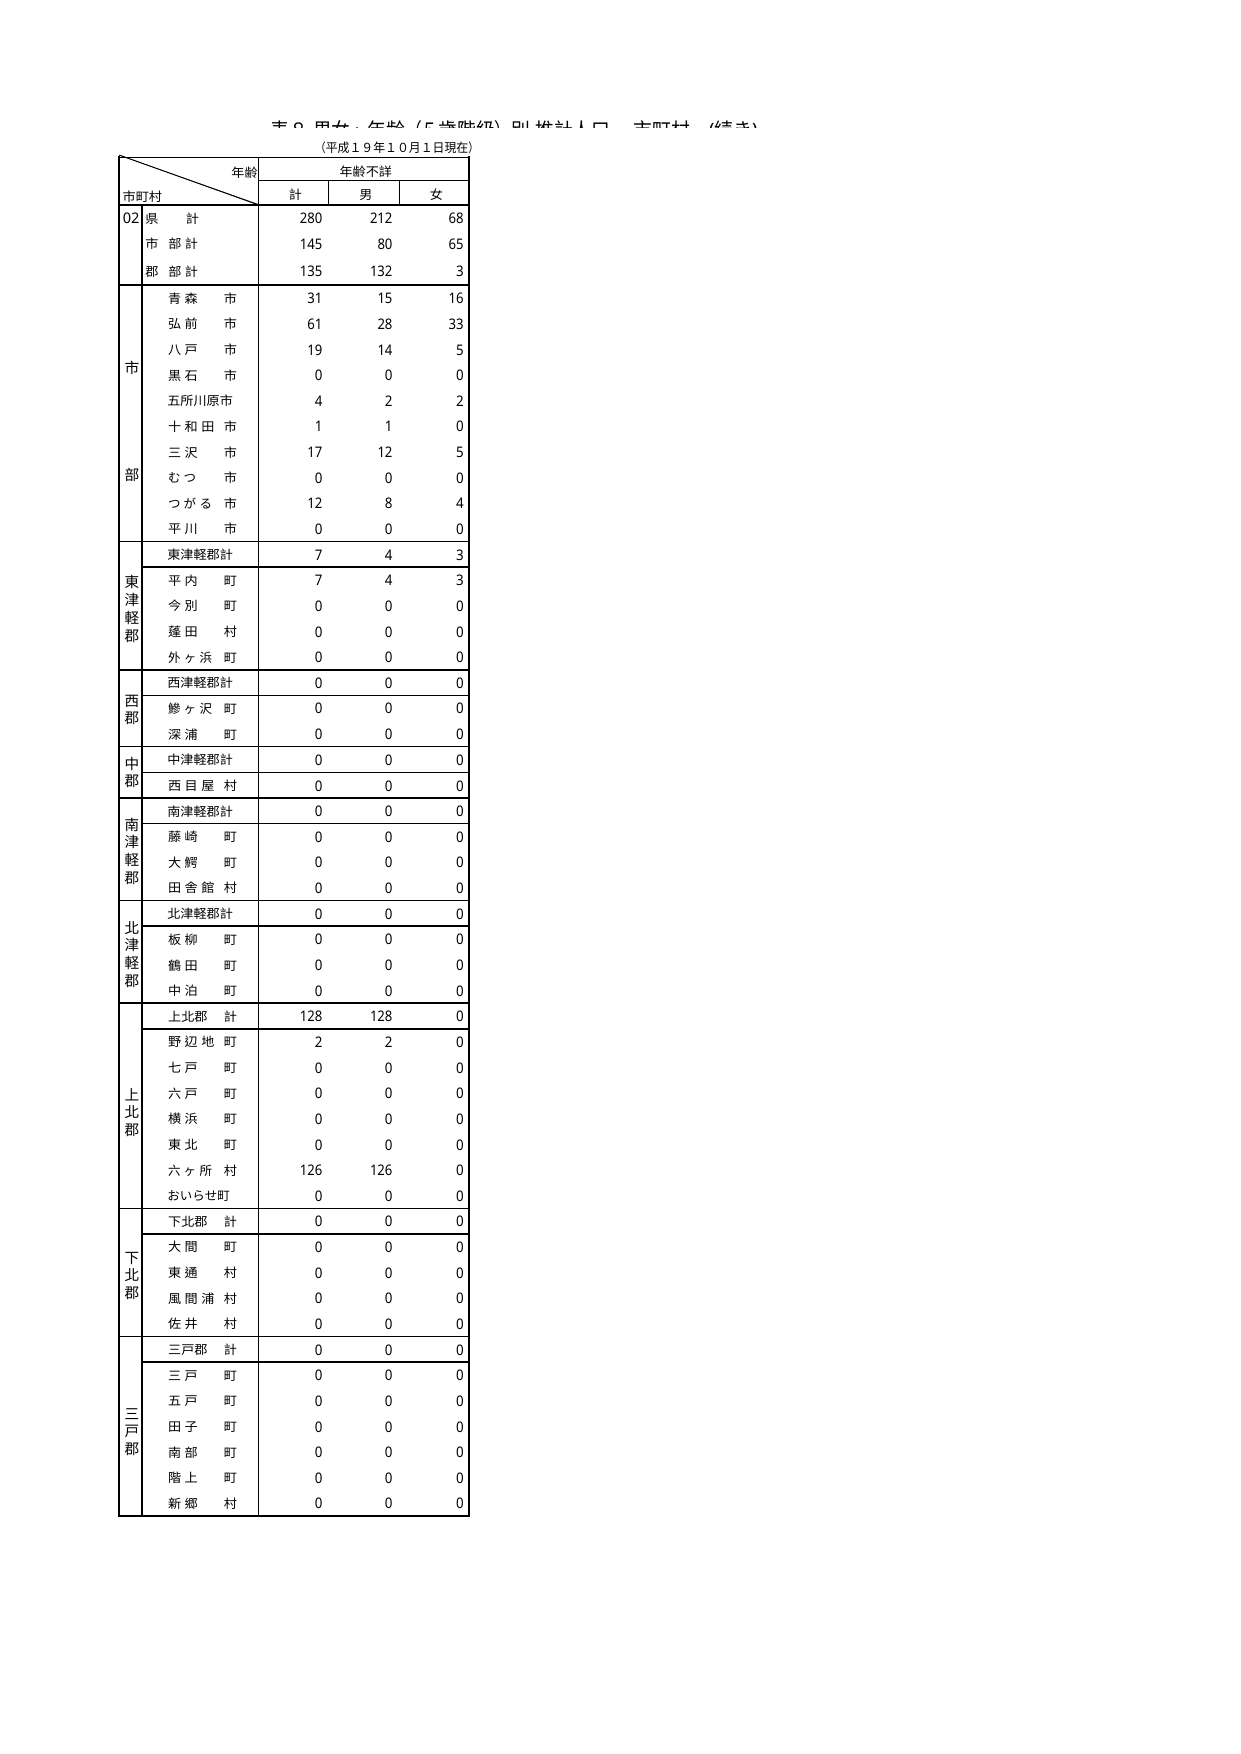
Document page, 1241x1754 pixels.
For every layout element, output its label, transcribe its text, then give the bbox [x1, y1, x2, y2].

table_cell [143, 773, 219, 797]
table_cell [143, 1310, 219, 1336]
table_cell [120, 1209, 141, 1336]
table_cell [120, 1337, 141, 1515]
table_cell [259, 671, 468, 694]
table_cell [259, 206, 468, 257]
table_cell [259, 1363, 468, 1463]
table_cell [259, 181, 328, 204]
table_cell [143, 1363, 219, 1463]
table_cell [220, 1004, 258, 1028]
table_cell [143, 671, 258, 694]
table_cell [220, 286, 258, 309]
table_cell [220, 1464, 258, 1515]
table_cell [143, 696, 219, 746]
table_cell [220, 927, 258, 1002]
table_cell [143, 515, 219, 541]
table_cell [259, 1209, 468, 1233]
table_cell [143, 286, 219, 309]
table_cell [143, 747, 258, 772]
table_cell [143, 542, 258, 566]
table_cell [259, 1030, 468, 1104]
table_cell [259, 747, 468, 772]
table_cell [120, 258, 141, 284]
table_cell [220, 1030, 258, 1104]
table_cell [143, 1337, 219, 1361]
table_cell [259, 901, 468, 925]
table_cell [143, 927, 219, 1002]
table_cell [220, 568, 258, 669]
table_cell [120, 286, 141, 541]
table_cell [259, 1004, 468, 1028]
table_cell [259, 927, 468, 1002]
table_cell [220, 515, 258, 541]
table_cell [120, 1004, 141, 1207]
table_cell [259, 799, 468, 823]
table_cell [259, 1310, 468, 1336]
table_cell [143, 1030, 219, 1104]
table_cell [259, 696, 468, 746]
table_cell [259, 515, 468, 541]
text （平成１９年１０月１日現在） [315, 139, 1217, 156]
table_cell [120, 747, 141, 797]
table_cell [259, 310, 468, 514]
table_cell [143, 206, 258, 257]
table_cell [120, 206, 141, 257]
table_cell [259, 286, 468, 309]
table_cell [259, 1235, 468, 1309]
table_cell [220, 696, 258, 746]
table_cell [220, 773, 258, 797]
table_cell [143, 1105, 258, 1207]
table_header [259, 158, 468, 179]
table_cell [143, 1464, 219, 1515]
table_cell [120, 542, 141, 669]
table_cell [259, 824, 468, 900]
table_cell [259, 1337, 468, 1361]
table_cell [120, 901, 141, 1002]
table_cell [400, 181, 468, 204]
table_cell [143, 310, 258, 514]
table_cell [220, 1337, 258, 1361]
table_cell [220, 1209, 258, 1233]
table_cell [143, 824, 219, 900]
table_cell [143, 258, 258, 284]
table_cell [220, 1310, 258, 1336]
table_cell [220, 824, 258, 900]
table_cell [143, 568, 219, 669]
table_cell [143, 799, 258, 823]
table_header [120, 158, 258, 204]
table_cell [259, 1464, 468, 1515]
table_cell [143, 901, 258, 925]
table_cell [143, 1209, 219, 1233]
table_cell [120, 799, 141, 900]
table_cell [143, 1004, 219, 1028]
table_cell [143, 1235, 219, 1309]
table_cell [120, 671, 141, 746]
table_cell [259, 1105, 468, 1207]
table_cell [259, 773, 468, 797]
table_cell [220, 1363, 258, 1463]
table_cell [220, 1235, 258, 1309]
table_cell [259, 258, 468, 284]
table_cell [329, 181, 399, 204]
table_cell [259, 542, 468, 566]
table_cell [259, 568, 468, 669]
